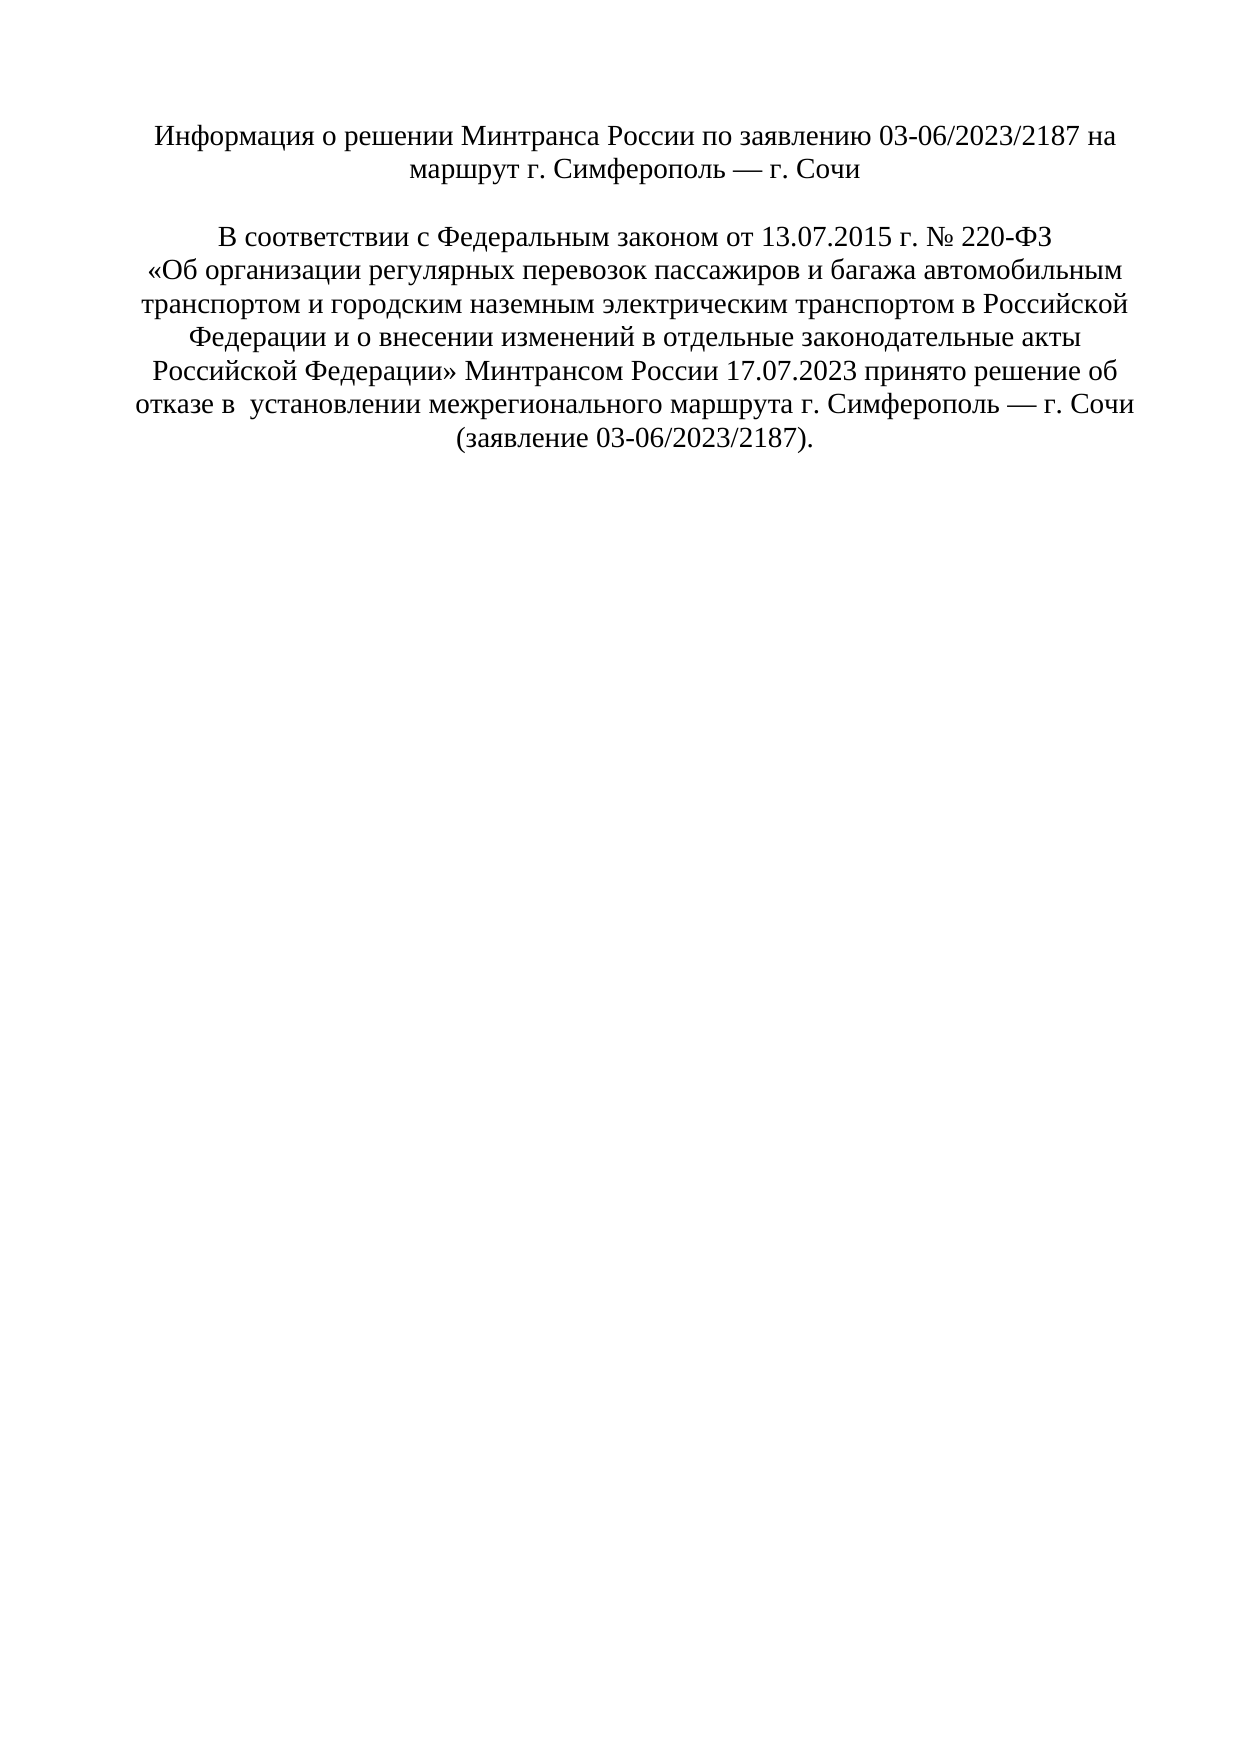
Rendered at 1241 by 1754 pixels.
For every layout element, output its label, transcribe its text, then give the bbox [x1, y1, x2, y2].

text В соответствии с Федеральным законом от 13.07.2015 г. № 220-ФЗ «Об организации регулярных перевозок пассажиров и багажа автомобильным транспортом и городским наземным электрическим транспортом в Российской Федерации и о внесении изменений в отдельные законодательные акты Российской Федерации» Минтрансом России 17.07.2023 принято решение об отказе в установлении межрегионального маршрута г. Симферополь — г. Сочи (заявление 03-06/2023/2187). [118, 219, 1152, 453]
text Информация о решении Минтранса России по заявлению 03-06/2023/2187 на маршрут г. Симферополь — г. Сочи [118, 118, 1152, 185]
